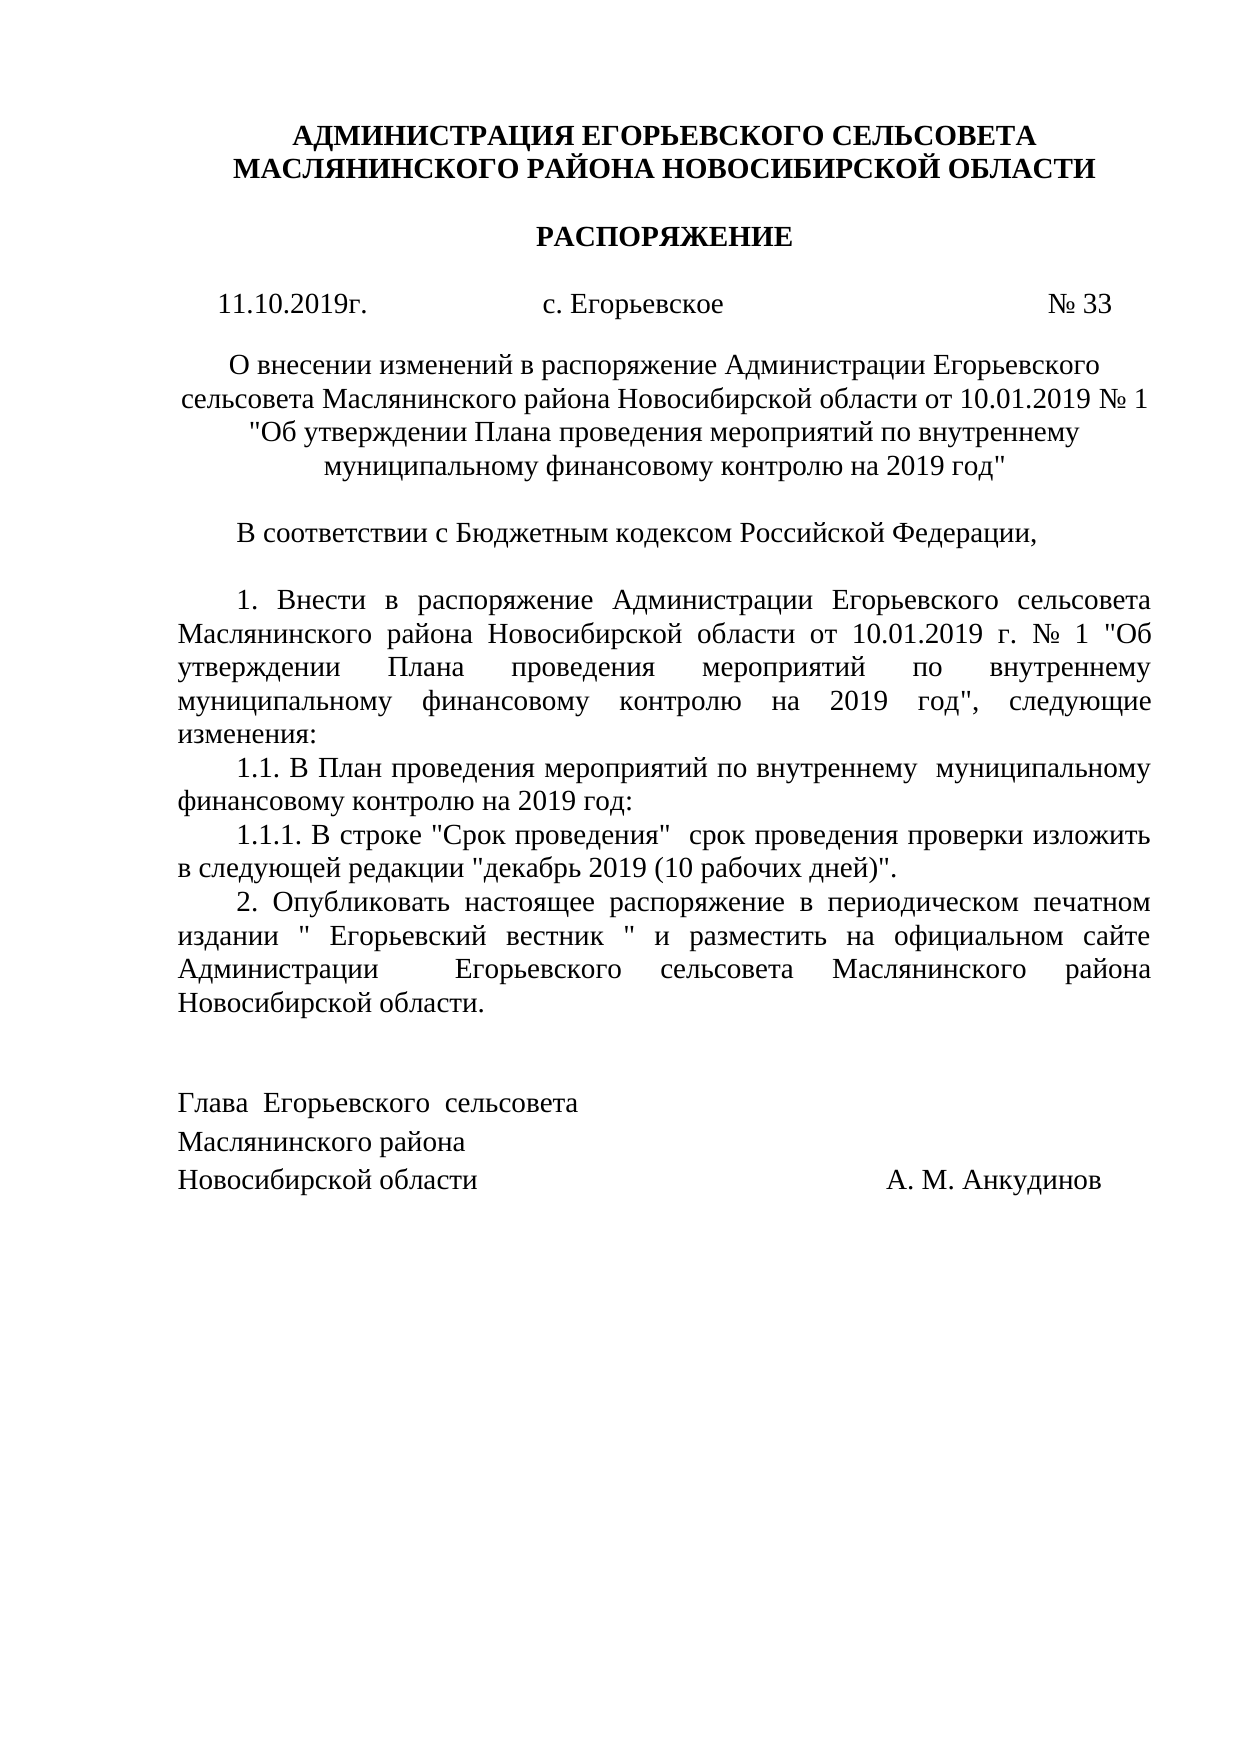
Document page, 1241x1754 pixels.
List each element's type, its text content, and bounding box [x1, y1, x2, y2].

text В соответствии с Бюджетным кодексом Российской Федерации, [177, 515, 1152, 549]
text Глава Егорьевского сельсовета [177, 1085, 1152, 1119]
text МАСЛЯНИНСКОГО РАЙОНА НОВОСИБИРСКОЙ ОБЛАСТИ [177, 152, 1152, 185]
text О внесении изменений в распоряжение Администрации Егорьевского сельсовета Маслянинского района Новосибирской области от 10.01.2019 № 1 "Об утверждении Плана проведения мероприятий по внутреннему муниципальному финансовому контролю на 2019 год" [177, 347, 1152, 482]
text 11.10.2019г. с. Егорьевское № 33 [177, 286, 1152, 319]
text 1.1. В План проведения мероприятий по внутреннему муниципальному финансовому контролю на 2019 год: [177, 750, 1152, 817]
text АДМИНИСТРАЦИЯ ЕГОРЬЕВСКОГО СЕЛЬСОВЕТА [177, 118, 1152, 152]
text 2. Опубликовать настоящее распоряжение в периодическом печатном издании " Егорьевский вестник " и разместить на официальном сайте Администрации Егорьевского сельсовета Маслянинского района Новосибирской области. [177, 884, 1152, 1018]
text 1. Внести в распоряжение Администрации Егорьевского сельсовета Маслянинского района Новосибирской области от 10.01.2019 г. № 1 "Об утверждении Плана проведения мероприятий по внутреннему муниципальному финансовому контролю на 2019 год", следующие изменения: [177, 582, 1152, 750]
text Маслянинского района [177, 1124, 1152, 1157]
text РАСПОРЯЖЕНИЕ [177, 219, 1152, 252]
text Новосибирской области А. М. Анкудинов [177, 1162, 1152, 1196]
text 1.1.1. В строке "Срок проведения" срок проведения проверки изложить в следующей редакции "декабрь 2019 (10 рабочих дней)". [177, 817, 1152, 884]
